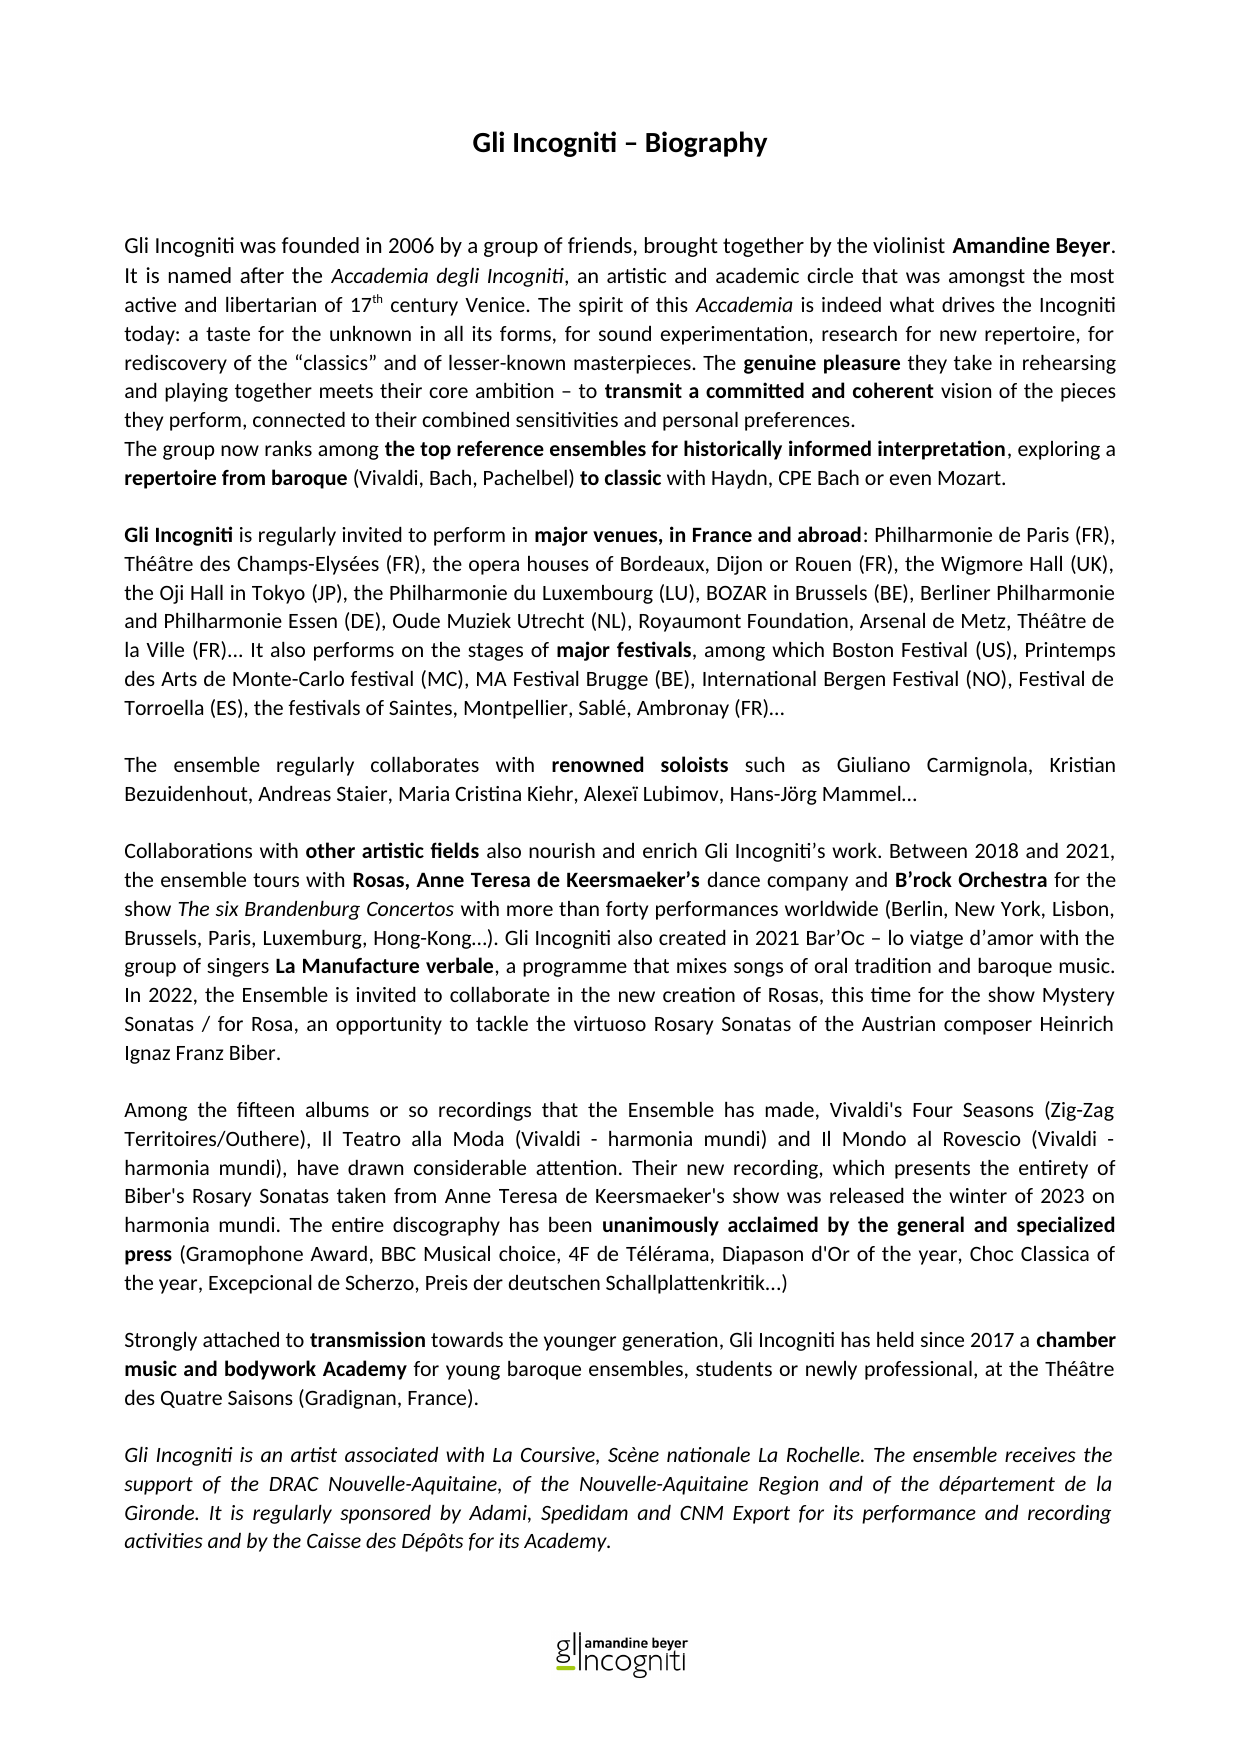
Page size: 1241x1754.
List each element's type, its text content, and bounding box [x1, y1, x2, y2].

text Strongly attached to transmission towards the younger generation, Gli Incogniti has held since 2017 a chamber music and bodywork Academy for young baroque ensembles, students or newly professional, at the Théâtre des Quatre Saisons (Gradignan, France). [124, 1326, 1116, 1411]
text The ensemble regularly collaborates with renowned soloists such as Giuliano Carmignola, Kristian Bezuidenhout, Andreas Staier, Maria Cristina Kiehr, Alexeï Lubimov, Hans-Jörg Mammel… [124, 751, 1116, 807]
picture [550, 1630, 690, 1680]
text Among the fifteen albums or so recordings that the Ensemble has made, Vivaldi's Four Seasons (Zig-Zag Territoires/Outhere), Il Teatro alla Moda (Vivaldi - harmonia mundi) and Il Mondo al Rovescio (Vivaldi - harmonia mundi), have drawn considerable attention. Their new recording, which presents the entirety of Biber's Rosary Sonatas taken from Anne Teresa de Keersmaeker's show was released the winter of 2023 on harmonia mundi. The entire discography has been unanimously acclaimed by the general and specialized press (Gramophone Award, BBC Musical choice, 4F de Télérama, Diapason d'Or of the year, Choc Classica of the year, Excepcional de Scherzo, Preis der deutschen Schallplattenkritik...) [124, 1096, 1116, 1296]
text Collaborations with other artistic fields also nourish and enrich Gli Incogniti’s work. Between 2018 and 2021, the ensemble tours with Rosas, Anne Teresa de Keersmaeker’s dance company and B’rock Orchestra for the show The six Brandenburg Concertos with more than forty performances worldwide (Berlin, New York, Lisbon, Brussels, Paris, Luxemburg, Hong-Kong…). Gli Incogniti also created in 2021 Bar’Oc – lo viatge d’amor with the group of singers La Manufacture verbale, a programme that mixes songs of oral tradition and baroque music. In 2022, the Ensemble is invited to collaborate in the new creation of Rosas, this time for the show Mystery Sonatas / for Rosa, an opportunity to tackle the virtuoso Rosary Sonatas of the Austrian composer Heinrich Ignaz Franz Biber. [124, 838, 1116, 1066]
text Gli Incogniti is an artist associated with La Coursive, Scène nationale La Rochelle. The ensemble receives the support of the DRAC Nouvelle-Aquitaine, of the Nouvelle-Aquitaine Region and of the département de la Gironde. It is regularly sponsored by Adami, Spedidam and CNM Export for its performance and recording activities and by the Caisse des Dépôts for its Academy. [124, 1441, 1116, 1554]
text Gli Incogniti was founded in 2006 by a group of friends, brought together by the violinist Amandine Beyer. It is named after the Accademia degli Incogniti, an artistic and academic circle that was amongst the most active and libertarian of 17th century Venice. The spirit of this Accademia is indeed what drives the Incogniti today: a taste for the unknown in all its forms, for sound experimentation, research for new repertoire, for rediscovery of the “classics” and of lesser-known masterpieces. The genuine pleasure they take in rehearsing and playing together meets their core ambition – to transmit a committed and coherent vision of the pieces they perform, connected to their combined sensitivities and personal preferences. [124, 231, 1116, 433]
text Gli Incogniti – Biography [124, 124, 1116, 160]
text Gli Incogniti is regularly invited to perform in major venues, in France and abroad: Philharmonie de Paris (FR), Théâtre des Champs-Elysées (FR), the opera houses of Bordeaux, Dijon or Rouen (FR), the Wigmore Hall (UK), the Oji Hall in Tokyo (JP), the Philharmonie du Luxembourg (LU), BOZAR in Brussels (BE), Berliner Philharmonie and Philharmonie Essen (DE), Oude Muziek Utrecht (NL), Royaumont Foundation, Arsenal de Metz, Théâtre de la Ville (FR)... It also performs on the stages of major festivals, among which Boston Festival (US), Printemps des Arts de Monte-Carlo festival (MC), MA Festival Brugge (BE), International Bergen Festival (NO), Festival de Torroella (ES), the festivals of Saintes, Montpellier, Sablé, Ambronay (FR)… [124, 521, 1116, 721]
text The group now ranks among the top reference ensembles for historically informed interpretation, exploring a repertoire from baroque (Vivaldi, Bach, Pachelbel) to classic with Haydn, CPE Bach or even Mozart. [124, 435, 1116, 491]
